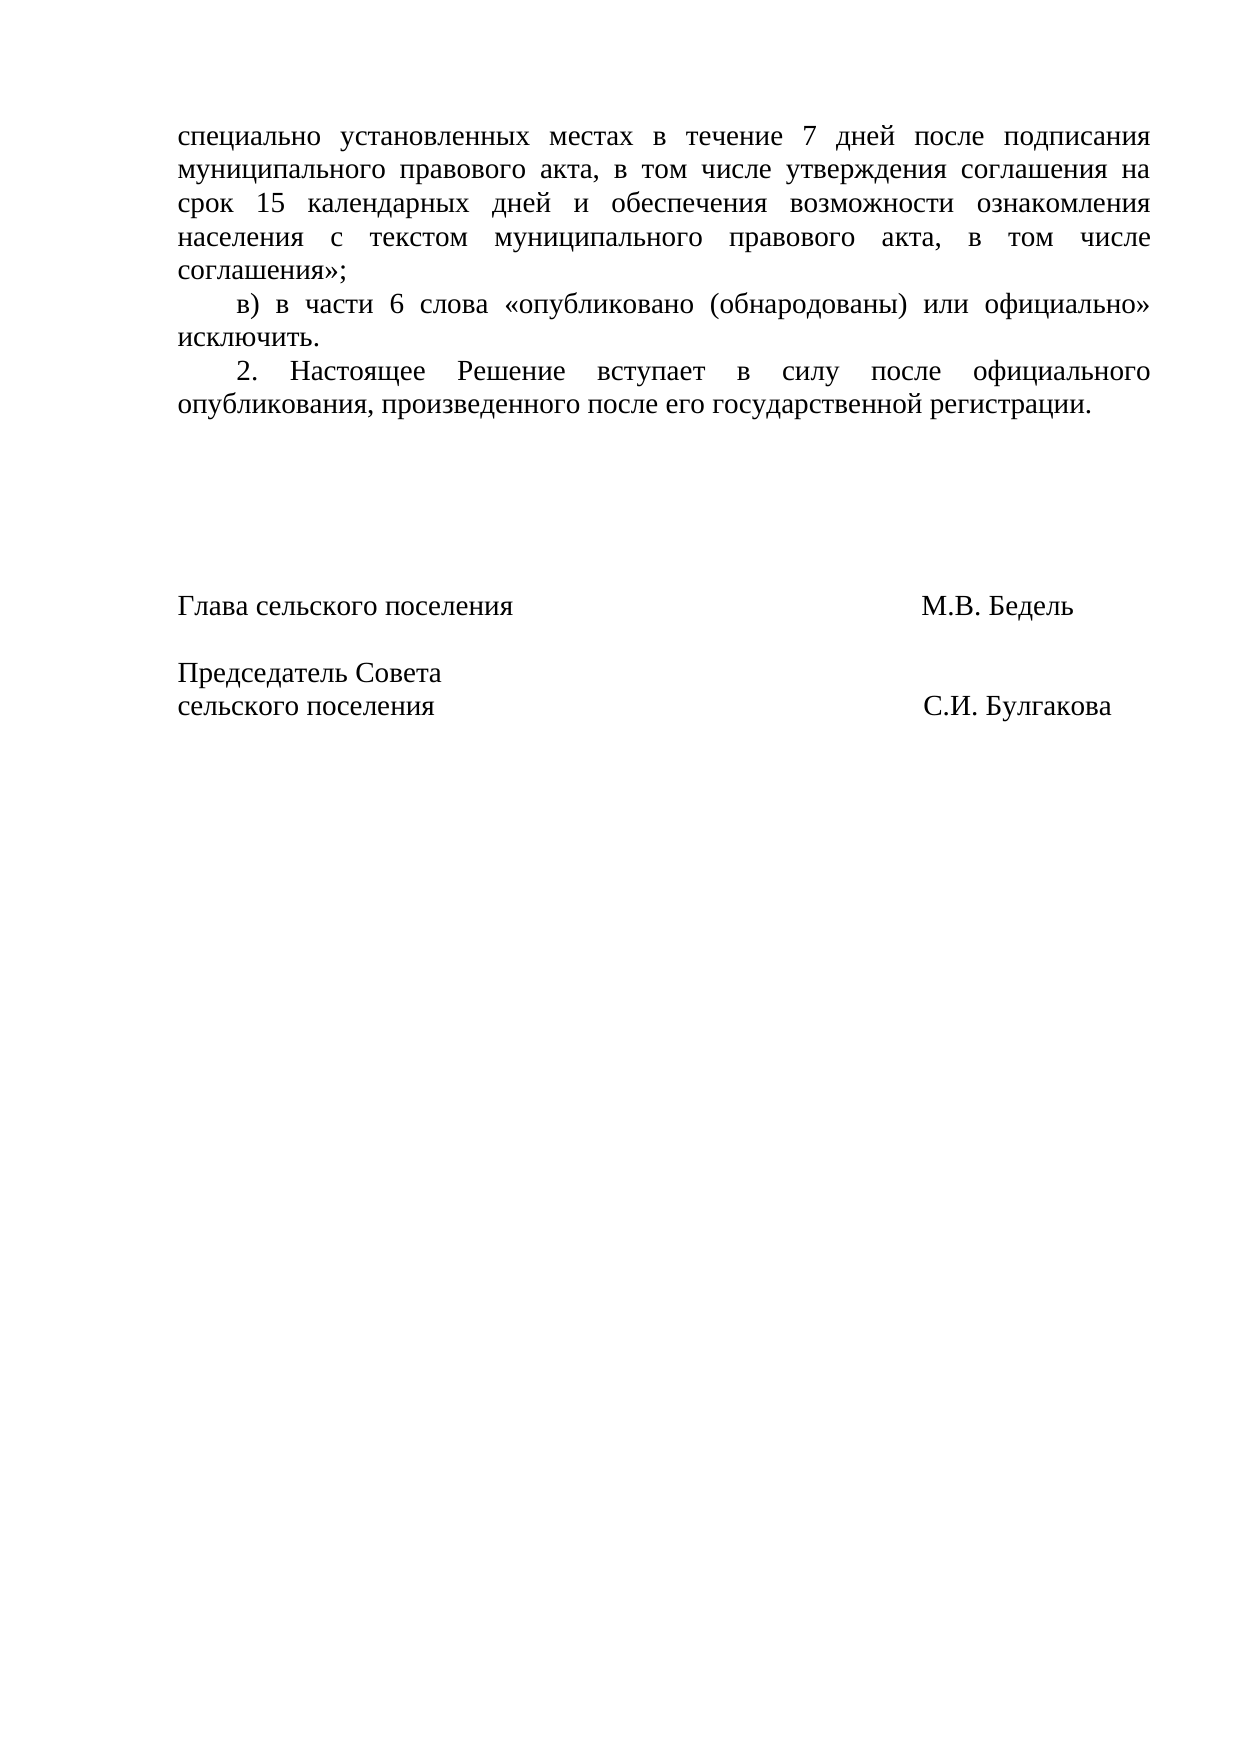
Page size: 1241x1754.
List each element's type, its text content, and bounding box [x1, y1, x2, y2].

text сельского поселения С.И. Булгакова [177, 688, 1152, 722]
text Председатель Совета [177, 655, 1152, 688]
text Глава сельского поселения М.В. Бедель [177, 588, 1152, 621]
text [177, 118, 1152, 286]
text 2. Настоящее Решение вступает в силу после официального опубликования, произведенного после его государственной регистрации. [177, 353, 1152, 420]
text в) в части 6 слова «опубликовано (обнародованы) или официально» исключить. [177, 286, 1152, 353]
